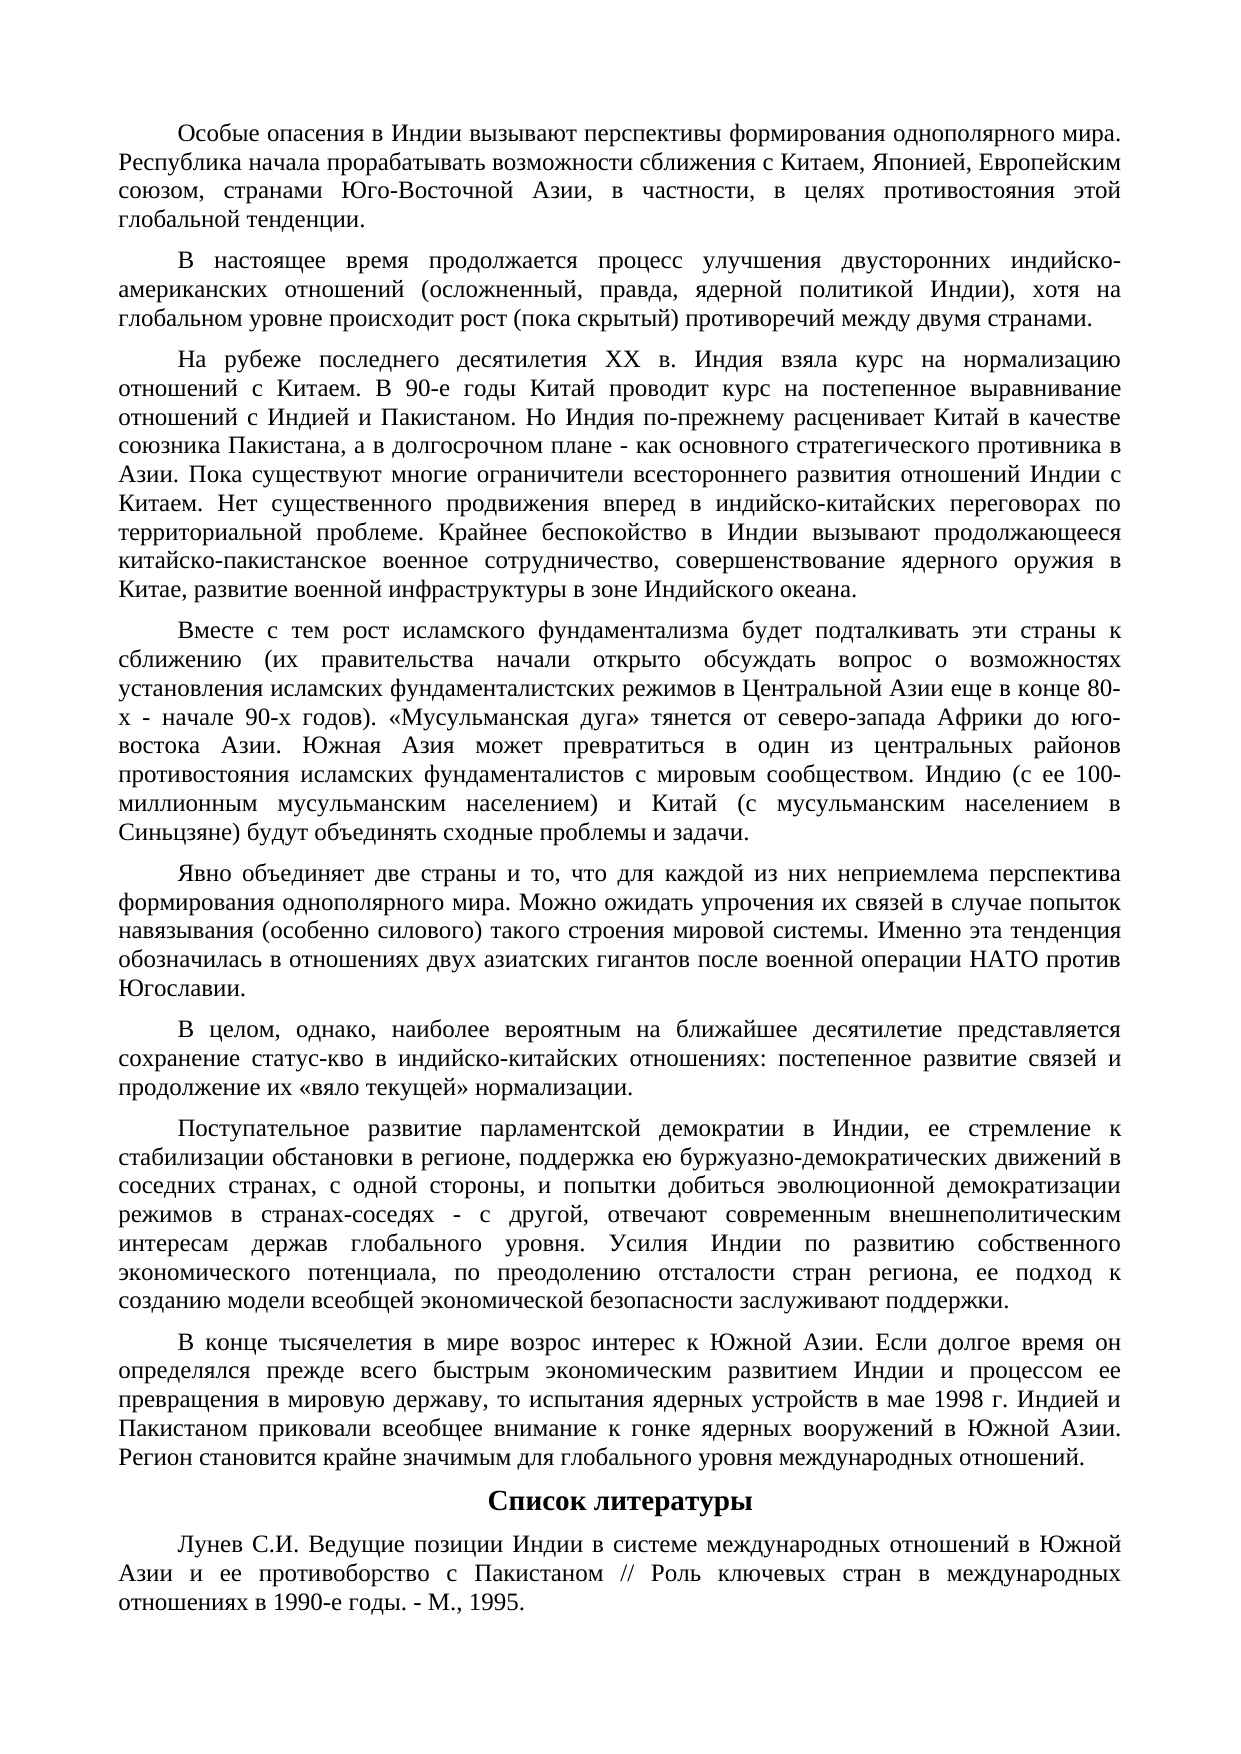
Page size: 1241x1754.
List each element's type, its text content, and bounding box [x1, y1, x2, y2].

text Особые опасения в Индии вызывают перспективы формирования однополярного мира. Республика начала прорабатывать возможности сближения с Китаем, Японией, Европейским союзом, странами Юго-Восточной Азии, в частности, в целях противостояния этой глобальной тенденции. [118, 118, 1122, 233]
text Вместе с тем рост исламского фундаментализма будет подталкивать эти страны к сближению (их правительства начали открыто обсуждать вопрос о возможностях установления исламских фундаменталистских режимов в Центральной Азии еще в конце 80-х - начале 90-х годов). «Мусульманская дуга» тянется от северо-запада Африки до юго-востока Азии. Южная Азия может превратиться в один из центральных районов противостояния исламских фундаменталистов с мировым сообществом. Индию (с ее 100-миллионным мусульманским населением) и Китай (с мусульманским населением в Синьцзяне) будут объединять сходные проблемы и задачи. [118, 616, 1122, 846]
text Лунев С.И. Ведущие позиции Индии в системе международных отношений в Южной Азии и ее противоборство с Пакистаном // Роль ключевых стран в международных отношениях в 1990-е годы. - М., 1995. [118, 1529, 1122, 1615]
text В целом, однако, наиболее вероятным на ближайшее десятилетие представляется сохранение статус-кво в индийско-китайских отношениях: постепенное развитие связей и продолжение их «вяло текущей» нормализации. [118, 1014, 1122, 1101]
text В конце тысячелетия в мире возрос интерес к Южной Азии. Если долгое время он определялся прежде всего быстрым экономическим развитием Индии и процессом ее превращения в мировую державу, то испытания ядерных устройств в мае 1998 г. Индией и Пакистаном приковали всеобщее внимание к гонке ядерных вооружений в Южной Азии. Регион становится крайне значимым для глобального уровня международных отношений. [118, 1327, 1122, 1471]
text Явно объединяет две страны и то, что для каждой из них неприемлема перспектива формирования однополярного мира. Можно ожидать упрочения их связей в случае попыток навязывания (особенно силового) такого строения мировой системы. Именно эта тенденция обозначилась в отношениях двух азиатских гигантов после военной операции НАТО против Югославии. [118, 858, 1122, 1002]
text Поступательное развитие парламентской демократии в Индии, ее стремление к стабилизации обстановки в регионе, поддержка ею буржуазно-демократических движений в соседних странах, с одной стороны, и попытки добиться эволюционной демократизации режимов в странах-соседях - с другой, отвечают современным внешнеполитическим интересам держав глобального уровня. Усилия Индии по развитию собственного экономического потенциала, по преодолению отсталости стран региона, ее подход к созданию модели всеобщей экономической безопасности заслуживают поддержки. [118, 1113, 1122, 1314]
text Список литературы [118, 1483, 1122, 1517]
text На рубеже последнего десятилетия XX в. Индия взяла курс на нормализацию отношений с Китаем. В 90-е годы Китай проводит курс на постепенное выравнивание отношений с Индией и Пакистаном. Но Индия по-прежнему расценивает Китай в качестве союзника Пакистана, а в долгосрочном плане - как основного стратегического противника в Азии. Пока существуют многие ограничители всестороннего развития отношений Индии с Китаем. Нет существенного продвижения вперед в индийско-китайских переговорах по территориальной проблеме. Крайнее беспокойство в Индии вызывают продолжающееся китайско-пакистанское военное сотрудничество, совершенствование ядерного оружия в Китае, развитие военной инфраструктуры в зоне Индийского океана. [118, 344, 1122, 603]
text В настоящее время продолжается процесс улучшения двусторонних индийско-американских отношений (осложненный, правда, ядерной политикой Индии), хотя на глобальном уровне происходит рост (пока скрытый) противоречий между двумя странами. [118, 246, 1122, 332]
